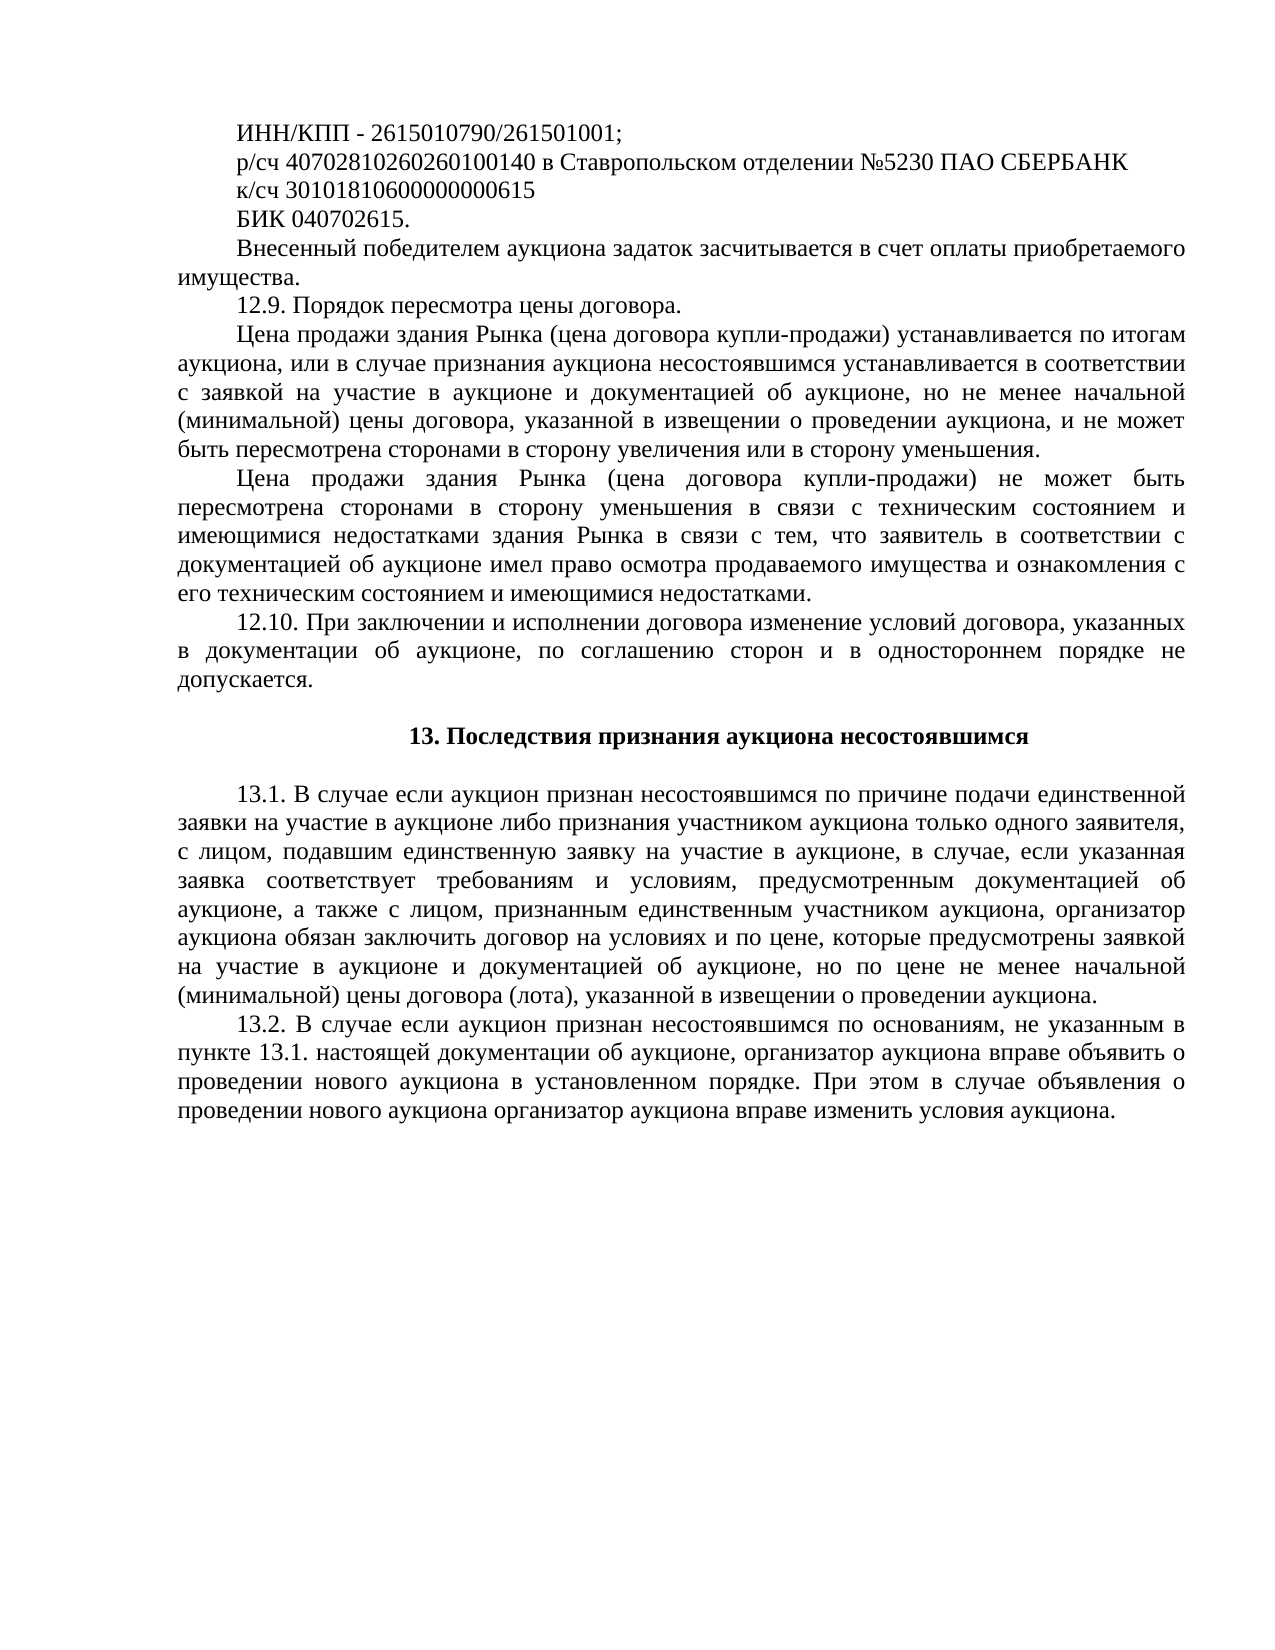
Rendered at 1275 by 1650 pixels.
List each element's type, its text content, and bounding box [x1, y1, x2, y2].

text Внесенный победителем аукциона задаток засчитывается в счет оплаты приобретаемого имущества. [177, 233, 1186, 291]
text 12.9. Порядок пересмотра цены договора. [177, 291, 1186, 319]
text Цена продажи здания Рынка (цена договора купли-продажи) не может быть пересмотрена сторонами в сторону уменьшения в связи с техническим состоянием и имеющимися недостатками здания Рынка в связи с тем, что заявитель в соответствии с документацией об аукционе имел право осмотра продаваемого имущества и ознакомления с его техническим состоянием и имеющимися недостатками. [177, 463, 1186, 607]
text 12.10. При заключении и исполнении договора изменение условий договора, указанных в документации об аукционе, по соглашению сторон и в одностороннем порядке не допускается. [177, 607, 1186, 693]
text 13. Последствия признания аукциона несостоявшимся [177, 721, 1186, 750]
text к/сч 30101810600000000615 [177, 176, 1186, 204]
text ИНН/КПП - 2615010790/261501001; [177, 118, 1186, 147]
text Цена продажи здания Рынка (цена договора купли-продажи) устанавливается по итогам аукциона, или в случае признания аукциона несостоявшимся устанавливается в соответствии с заявкой на участие в аукционе и документацией об аукционе, но не менее начальной (минимальной) цены договора, указанной в извещении о проведении аукциона, и не может быть пересмотрена сторонами в сторону увеличения или в сторону уменьшения. [177, 319, 1186, 463]
text 13.2. В случае если аукцион признан несостоявшимся по основаниям, не указанным в пункте 13.1. настоящей документации об аукционе, организатор аукциона вправе объявить о проведении нового аукциона в установленном порядке. При этом в случае объявления о проведении нового аукциона организатор аукциона вправе изменить условия аукциона. [177, 1009, 1186, 1124]
text р/сч 40702810260260100140 в Ставропольском отделении №5230 ПАО СБЕРБАНК [177, 147, 1186, 176]
text 13.1. В случае если аукцион признан несостоявшимся по причине подачи единственной заявки на участие в аукционе либо признания участником аукциона только одного заявителя, с лицом, подавшим единственную заявку на участие в аукционе, в случае, если указанная заявка соответствует требованиям и условиям, предусмотренным документацией об аукционе, а также с лицом, признанным единственным участником аукциона, организатор аукциона обязан заключить договор на условиях и по цене, которые предусмотрены заявкой на участие в аукционе и документацией об аукционе, но по цене не менее начальной (минимальной) цены договора (лота), указанной в извещении о проведении аукциона. [177, 779, 1186, 1009]
text БИК 040702615. [177, 204, 1186, 233]
